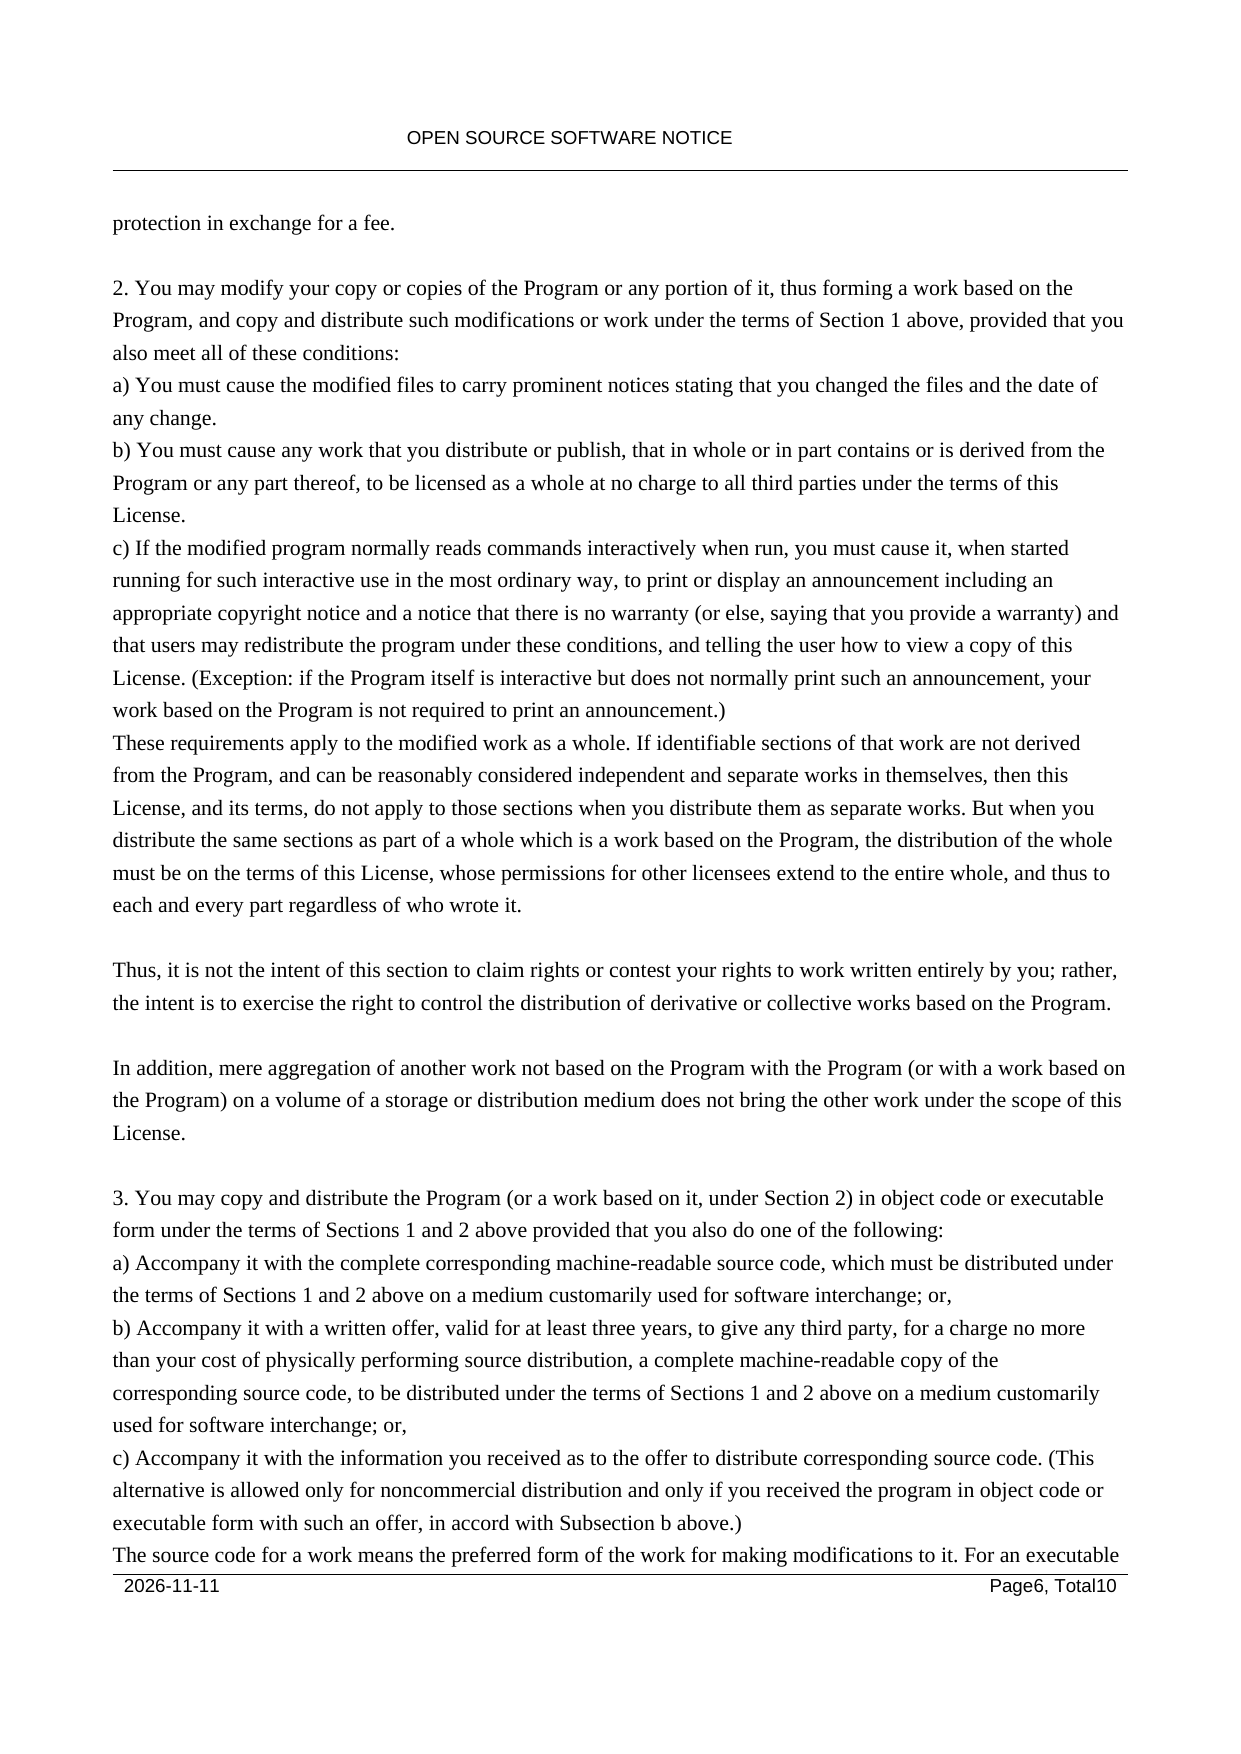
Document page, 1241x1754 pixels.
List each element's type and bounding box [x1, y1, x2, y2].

text [112, 206, 1128, 1571]
